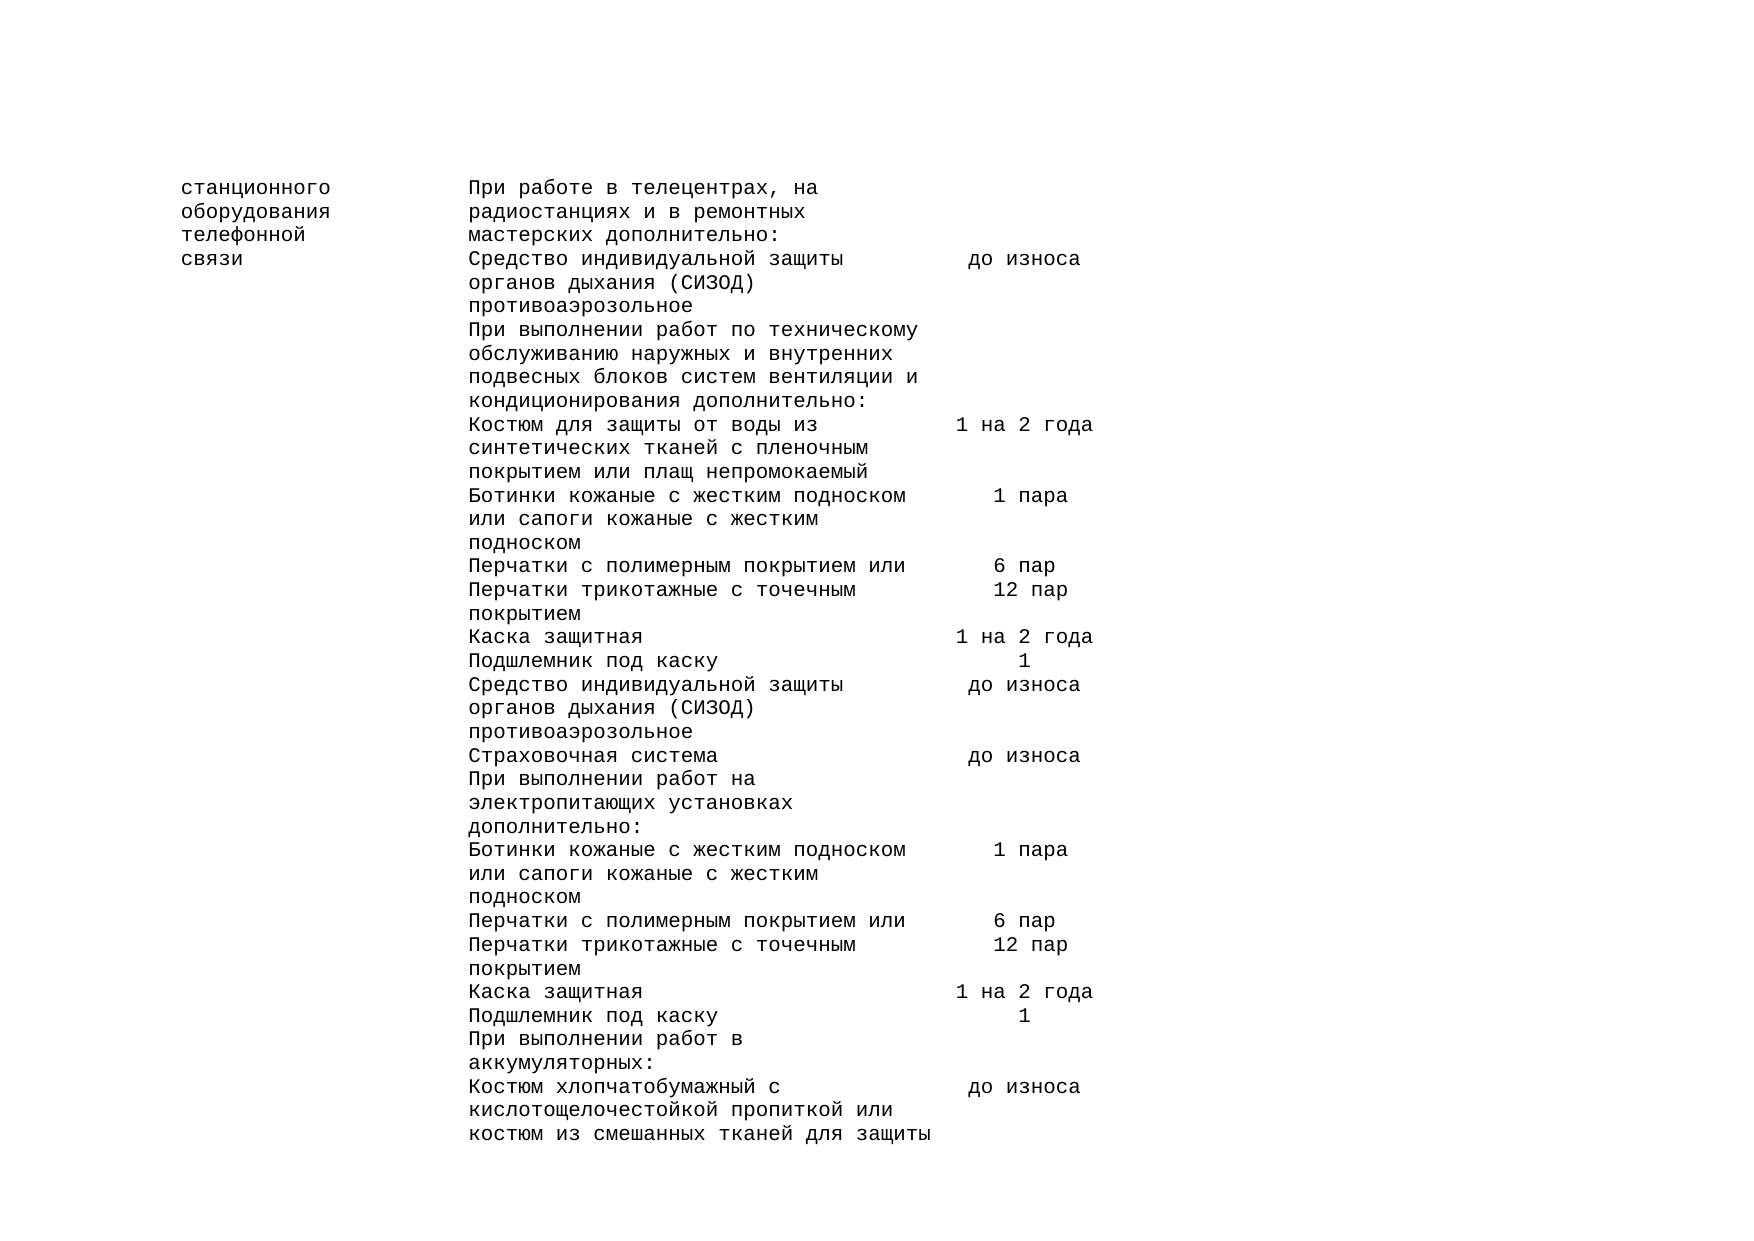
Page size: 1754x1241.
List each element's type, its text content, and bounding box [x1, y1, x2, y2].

text обслуживанию наружных и внутренних [118, 343, 1636, 366]
text подноском [118, 532, 1636, 556]
text кондиционирования дополнительно: [118, 390, 1636, 414]
text покрытием [118, 603, 1636, 626]
text Перчатки с полимерным покрытием или 6 пар [118, 910, 1636, 934]
text Подшлемник под каску 1 [118, 1005, 1636, 1028]
text синтетических тканей с пленочным [118, 437, 1636, 461]
text Ботинки кожаные с жестким подноском 1 пара [118, 839, 1636, 863]
text покрытием [118, 957, 1636, 981]
text оборудования радиостанциях и в ремонтных [118, 201, 1636, 224]
text противоаэрозольное [118, 721, 1636, 745]
text противоаэрозольное [118, 295, 1636, 319]
text или сапоги кожаные с жестким [118, 508, 1636, 532]
text подноском [118, 887, 1636, 910]
text При выполнении работ по техническому [118, 319, 1636, 343]
text костюм из смешанных тканей для защиты [118, 1123, 1636, 1147]
text станционного При работе в телецентрах, на [118, 177, 1636, 201]
text При выполнении работ на [118, 768, 1636, 792]
text Перчатки с полимерным покрытием или 6 пар [118, 556, 1636, 579]
text связи Средство индивидуальной защиты до износа [118, 248, 1636, 272]
text Ботинки кожаные с жестким подноском 1 пара [118, 484, 1636, 508]
text Костюм хлопчатобумажный с до износа [118, 1076, 1636, 1099]
text органов дыхания (СИЗОД) [118, 697, 1636, 721]
text Перчатки трикотажные с точечным 12 пар [118, 579, 1636, 603]
text покрытием или плащ непромокаемый [118, 461, 1636, 484]
text Перчатки трикотажные с точечным 12 пар [118, 934, 1636, 957]
text Средство индивидуальной защиты до износа [118, 674, 1636, 697]
text При выполнении работ в [118, 1028, 1636, 1052]
text электропитающих установках [118, 792, 1636, 816]
text дополнительно: [118, 816, 1636, 839]
text или сапоги кожаные с жестким [118, 863, 1636, 887]
text аккумуляторных: [118, 1052, 1636, 1076]
text подвесных блоков систем вентиляции и [118, 366, 1636, 390]
text телефонной мастерских дополнительно: [118, 224, 1636, 248]
text Страховочная система до износа [118, 745, 1636, 768]
text Костюм для защиты от воды из 1 на 2 года [118, 414, 1636, 437]
text Каска защитная 1 на 2 года [118, 626, 1636, 650]
text Каска защитная 1 на 2 года [118, 981, 1636, 1005]
text Подшлемник под каску 1 [118, 650, 1636, 674]
text органов дыхания (СИЗОД) [118, 272, 1636, 295]
text кислотощелочестойкой пропиткой или [118, 1099, 1636, 1123]
